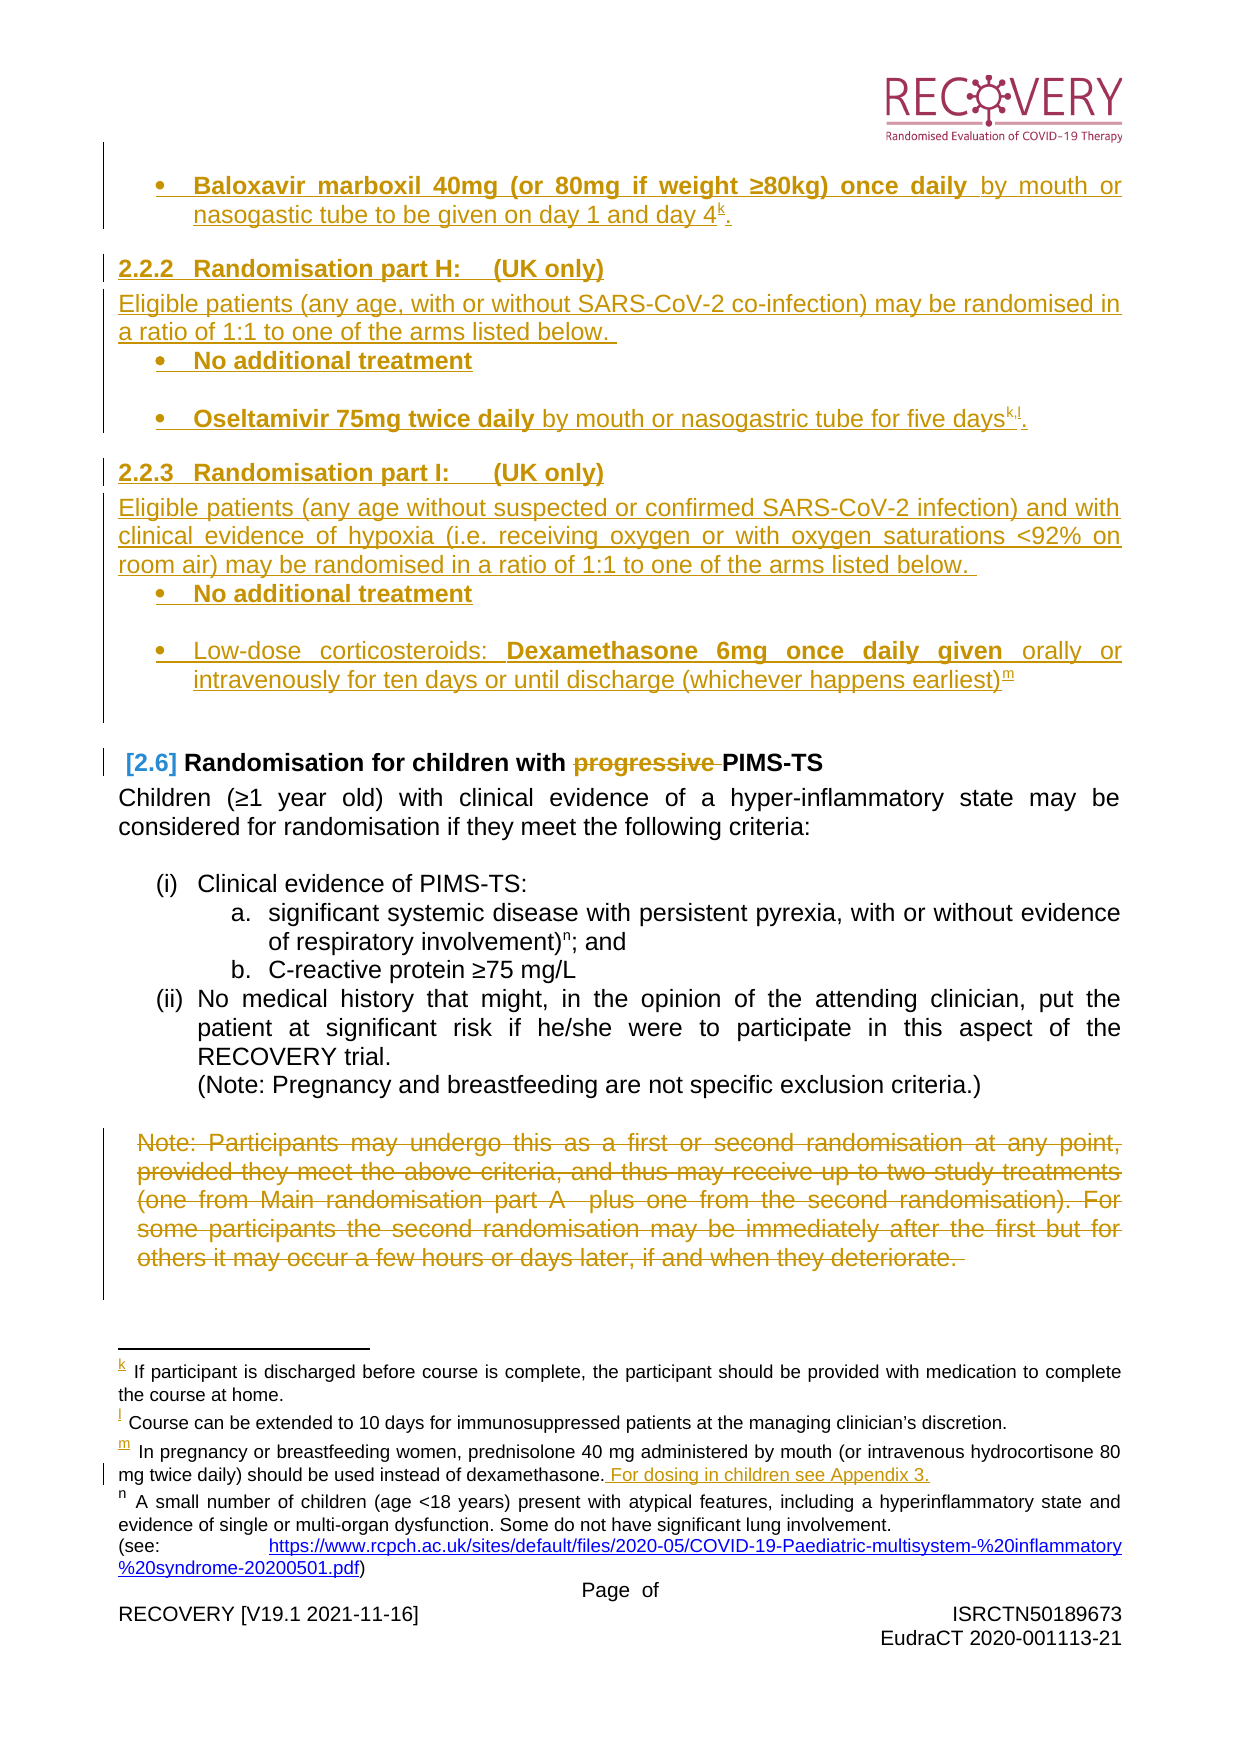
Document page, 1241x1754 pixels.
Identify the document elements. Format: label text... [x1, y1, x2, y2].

list C-reactive protein ≥75 mg/L [231, 955, 1122, 984]
subtitle Randomisation for children with PIMS-TS [126, 748, 1122, 776]
list Clinical evidence of PIMS-TS: [156, 869, 1122, 898]
list (Note: Pregnancy and breastfeeding are not specific exclusion criteria.) [197, 1070, 1122, 1099]
text Children (≥1 year old) with clinical evidence of a hyper-inflammatory state may be considered for randomisation if they meet the following criteria: [118, 783, 1122, 840]
list No medical history that might, in the opinion of the attending clinician, put the patient at significant risk if he/she were to participate in this aspect of the RECOVERY trial. [156, 984, 1122, 1070]
picture [886, 75, 1123, 143]
list significant systemic disease with persistent pyrexia, with or without evidence of respiratory involvement); and [231, 898, 1122, 955]
